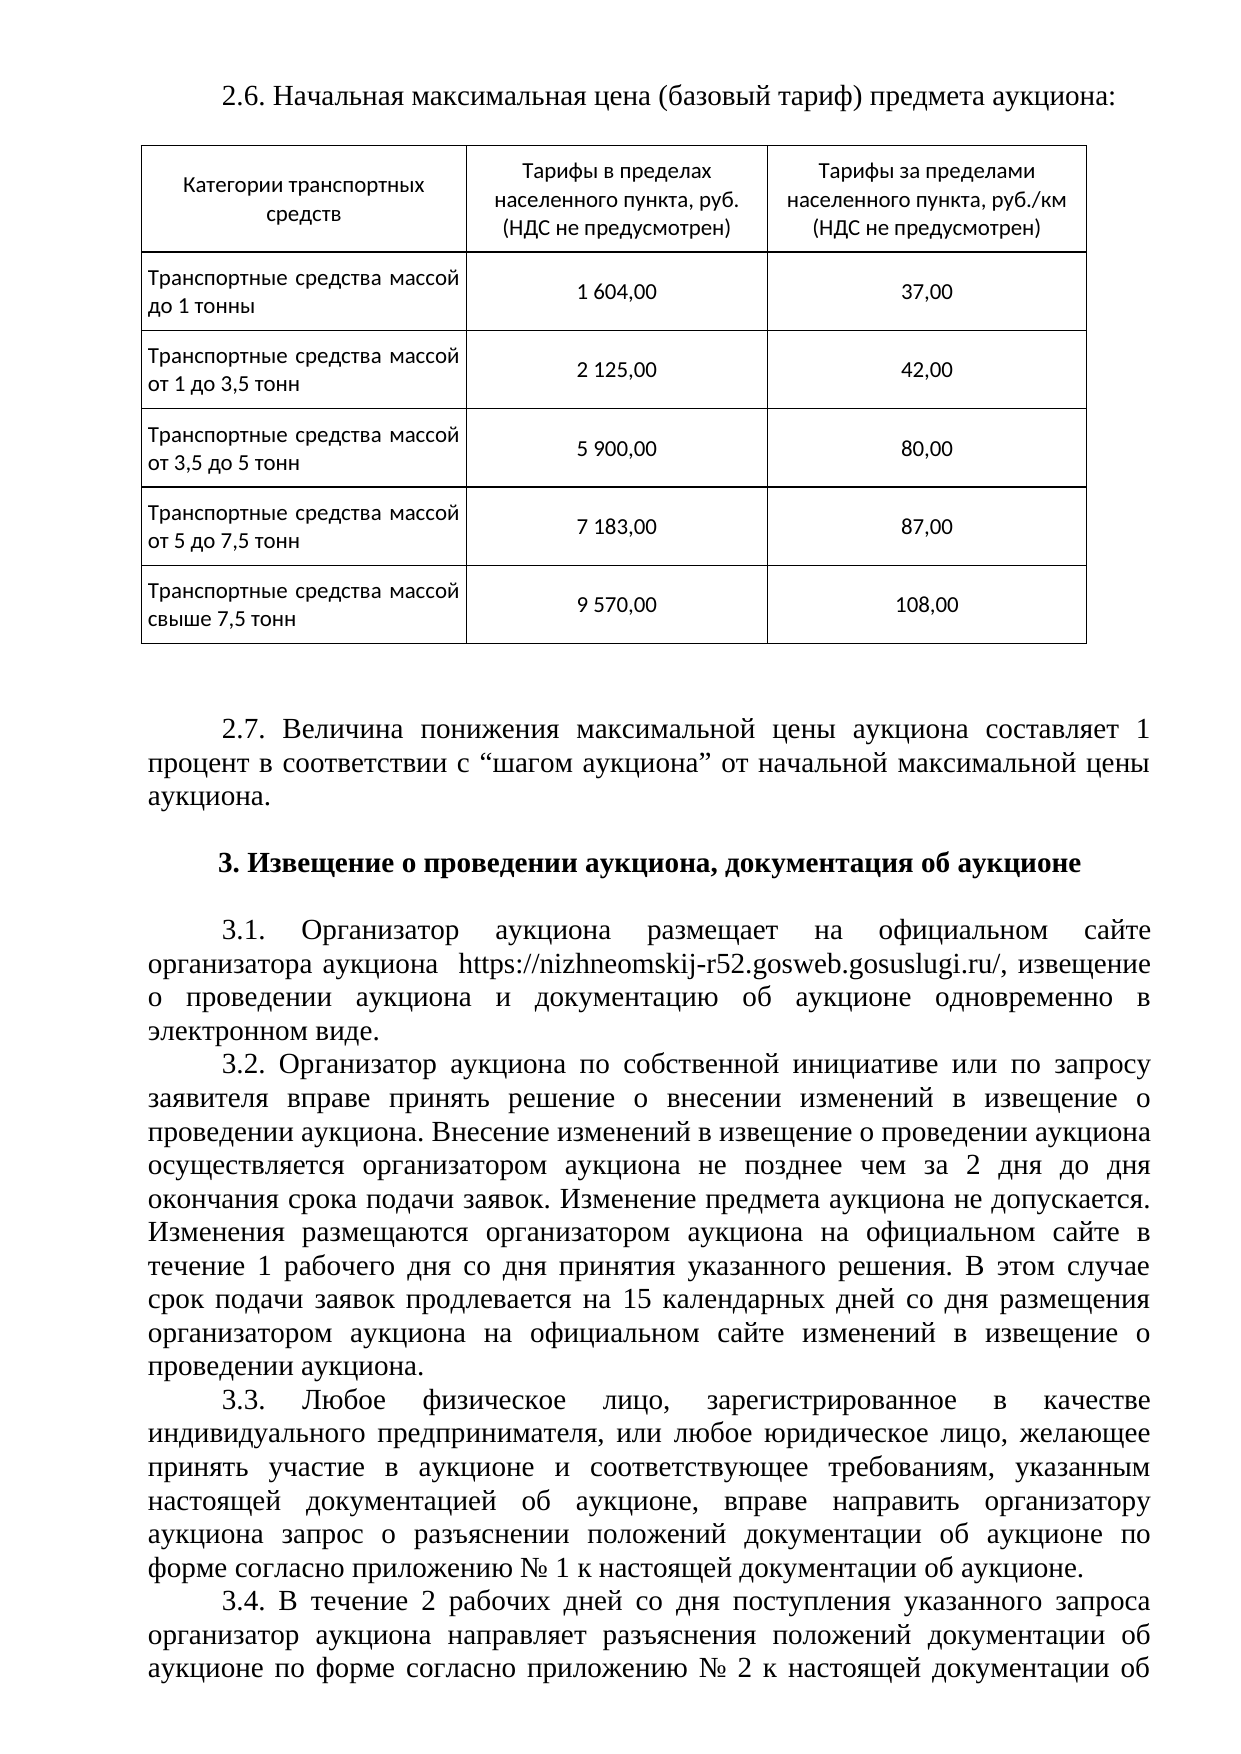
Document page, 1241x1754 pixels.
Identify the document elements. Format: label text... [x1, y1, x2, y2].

table_cell 2 125,00 [467, 331, 767, 408]
table_cell Транспортные средства массой от 3,5 до 5 тонн [142, 409, 466, 486]
table_cell 80,00 [768, 409, 1086, 486]
table_cell Транспортные средства массой от 1 до 3,5 тонн [142, 331, 466, 408]
table_cell Транспортные средства массой до 1 тонны [142, 253, 466, 330]
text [148, 1583, 1152, 1684]
text 2.6. Начальная максимальная цена (базовый тариф) предмета аукциона: [148, 78, 1152, 111]
table_header Тарифы в пределах населенного пункта, руб. (НДС не предусмотрен) [467, 146, 767, 251]
table_cell 7 183,00 [467, 488, 767, 565]
text 3.2. Организатор аукциона по собственной инициативе или по запросу заявителя вправе принять решение о внесении изменений в извещение о проведении аукциона. Внесение изменений в извещение о проведении аукциона осуществляется организатором аукциона не позднее чем за 2 дня до дня окончания срока подачи заявок. Изменение предмета аукциона не допускается. Изменения размещаются организатором аукциона на официальном сайте в течение 1 рабочего дня со дня принятия указанного решения. В этом случае срок подачи заявок продлевается на 15 календарных дней со дня размещения организатором аукциона на официальном сайте изменений в извещение о проведении аукциона. [148, 1047, 1152, 1382]
table_cell 108,00 [768, 566, 1086, 643]
table_cell Транспортные средства массой свыше 7,5 тонн [142, 566, 466, 643]
table_cell 5 900,00 [467, 409, 767, 486]
table_cell 1 604,00 [467, 253, 767, 330]
table_cell 9 570,00 [467, 566, 767, 643]
text 3. Извещение о проведении аукциона, документация об аукционе [148, 845, 1152, 879]
table_header Категории транспортных средств [142, 146, 466, 251]
table_cell 37,00 [768, 253, 1086, 330]
text 3.1. Организатор аукциона размещает на официальном сайте организатора аукциона https://nizhneomskij-r52.gosweb.gosuslugi.ru/, извещение о проведении аукциона и документацию об аукционе одновременно в электронном виде. [148, 912, 1152, 1047]
table_cell Транспортные средства массой от 5 до 7,5 тонн [142, 488, 466, 565]
table_cell 87,00 [768, 488, 1086, 565]
table_cell 42,00 [768, 331, 1086, 408]
text 3.3. Любое физическое лицо, зарегистрированное в качестве индивидуального предпринимателя, или любое юридическое лицо, желающее принять участие в аукционе и соответствующее требованиям, указанным настоящей документацией об аукционе, вправе направить организатору аукциона запрос о разъяснении положений документации об аукционе по форме согласно приложению № 1 к настоящей документации об аукционе. [148, 1382, 1152, 1583]
text 2.7. Величина понижения максимальной цены аукциона составляет 1 процент в соответствии с “шагом аукциона” от начальной максимальной цены аукциона. [148, 711, 1152, 812]
table_header Тарифы за пределами населенного пункта, руб./км (НДС не предусмотрен) [768, 146, 1086, 251]
